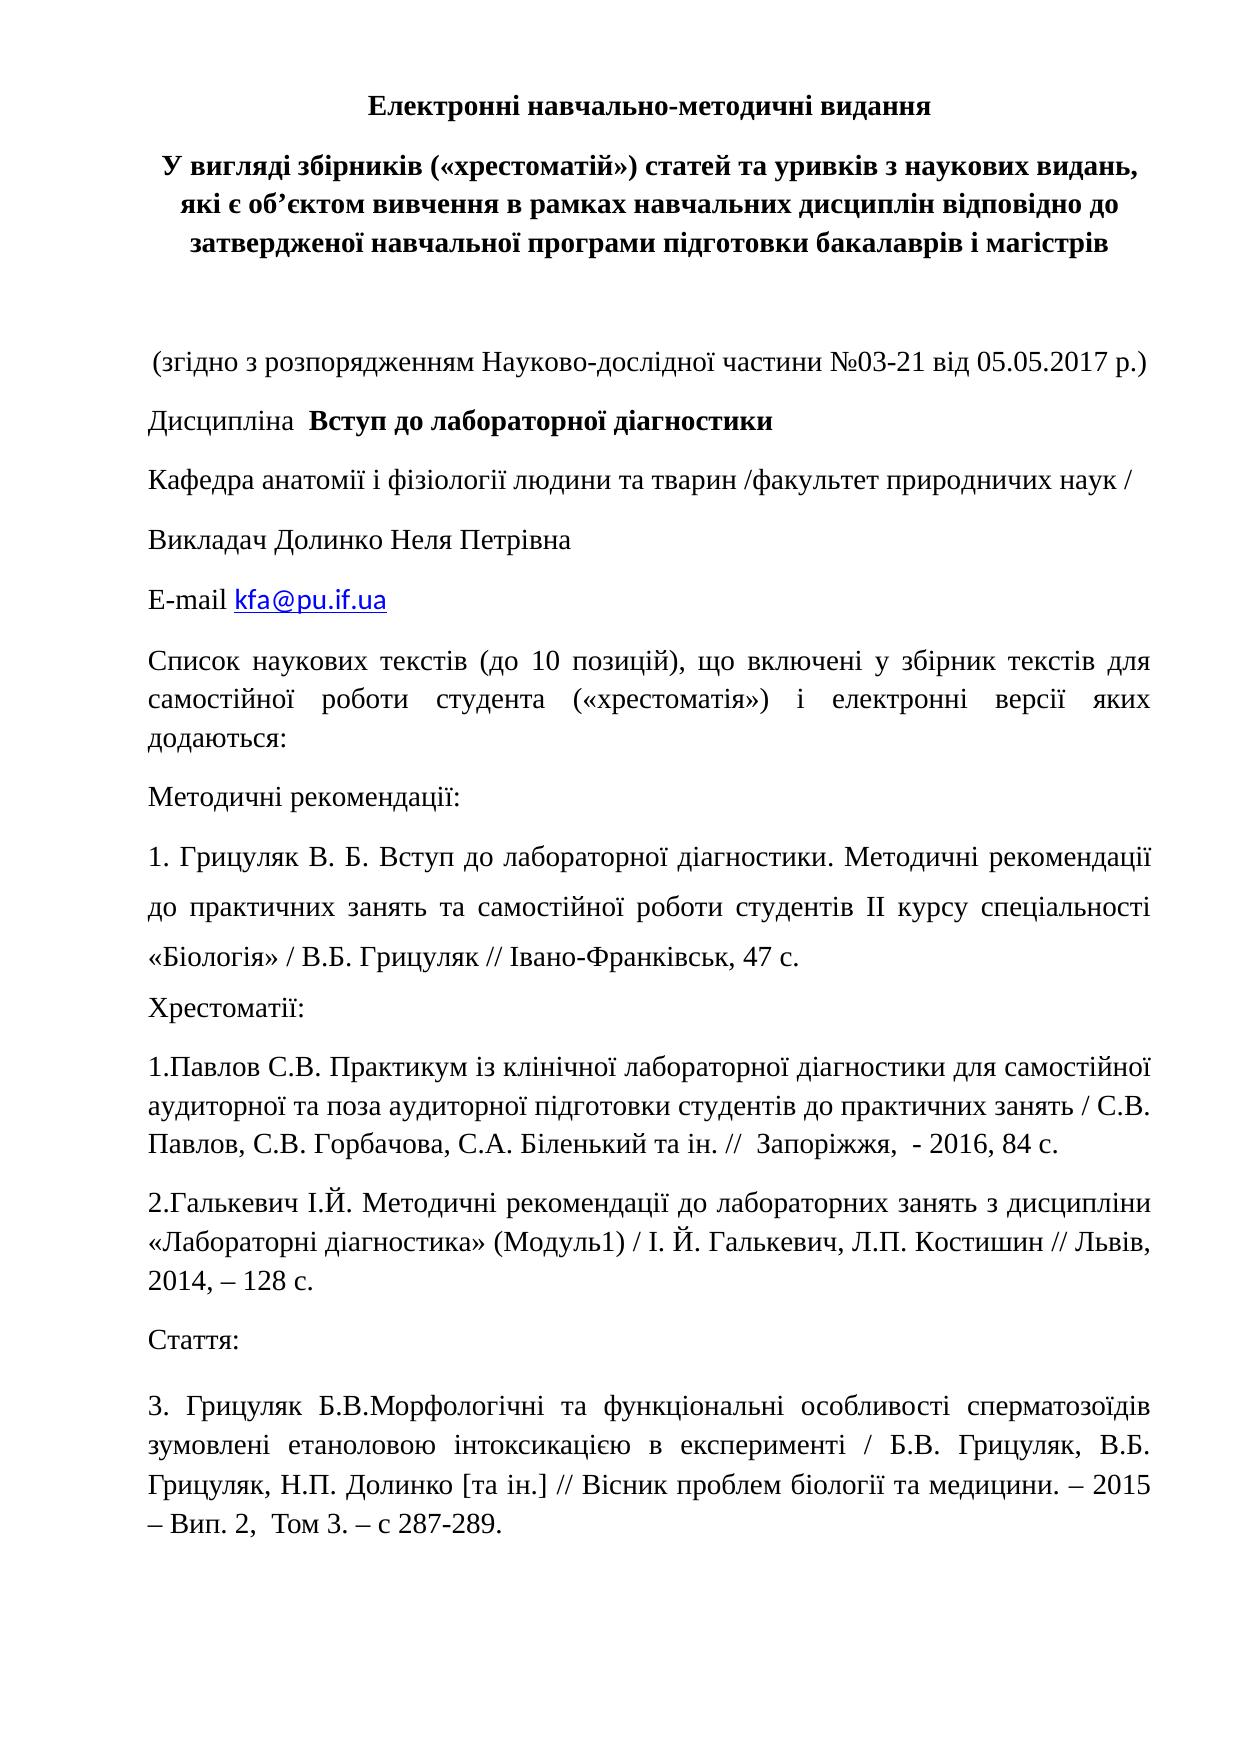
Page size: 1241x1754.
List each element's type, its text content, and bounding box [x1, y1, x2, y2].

text У вигляді збірників («хрестоматій») статей та уривків з наукових видань, які є об’єктом вивчення в рамках навчальних дисциплін відповідно до затвердженої навчальної програми підготовки бакалаврів і магістрів [148, 148, 1152, 258]
text Список наукових текстів (до 10 позицій), що включені у збірник текстів для самостійної роботи студента («хрестоматія») і електронні версії яких додаються: [148, 643, 1152, 754]
text Стаття: [148, 1322, 1152, 1356]
text 1. Грицуляк В. Б. Вступ до лабораторної діагностики. Методичні рекомендації до практичних занять та самостійної роботи студентів ІІ курсу спеціальності «Біологія» / В.Б. Грицуляк // Івано-Франківськ, 47 с. [148, 839, 1152, 973]
text Електронні навчально-методичні видання [148, 88, 1152, 122]
text 1.Павлов С.В. Практикум із клінічної лабораторної діагностики для самостійної аудиторної та поза аудиторної підготовки студентів до практичних занять / С.В. Павлов, С.В. Горбачова, С.А. Біленький та ін. // Запоріжжя, - 2016, 84 с. [148, 1049, 1152, 1160]
text Дисципліна Вступ до лабораторної діагностики [148, 403, 1152, 437]
text (згідно з розпорядженням Науково-дослідної частини №03-21 від 05.05.2017 р.) [148, 344, 1152, 377]
text Хрестоматії: [148, 990, 1152, 1023]
subtitle 3. Грицуляк Б.В.Морфологічні та функціональні особливості сперматозоїдів зумовлені етаноловою інтоксикацією в експерименті / Б.В. Грицуляк, В.Б. Грицуляк, Н.П. Долинко [та ін.] // Вісник проблем біології та медицини. – 2015 – Вип. 2, Том 3. – с 287-289. [148, 1381, 1152, 1540]
text E-mail kfa@pu.if.ua [148, 581, 1152, 617]
text Кафедра анатомії і фізіології людини та тварин /факультет природничих наук / [148, 462, 1152, 496]
text 2.Галькевич І.Й. Методичні рекомендації до лабораторних занять з дисципліни «Лабораторні діагностика» (Модуль1) / І. Й. Галькевич, Л.П. Костишин // Львів, 2014, – 128 с. [148, 1186, 1152, 1296]
text Викладач Долинко Неля Петрівна [148, 522, 1152, 555]
text Методичні рекомендації: [148, 779, 1152, 813]
